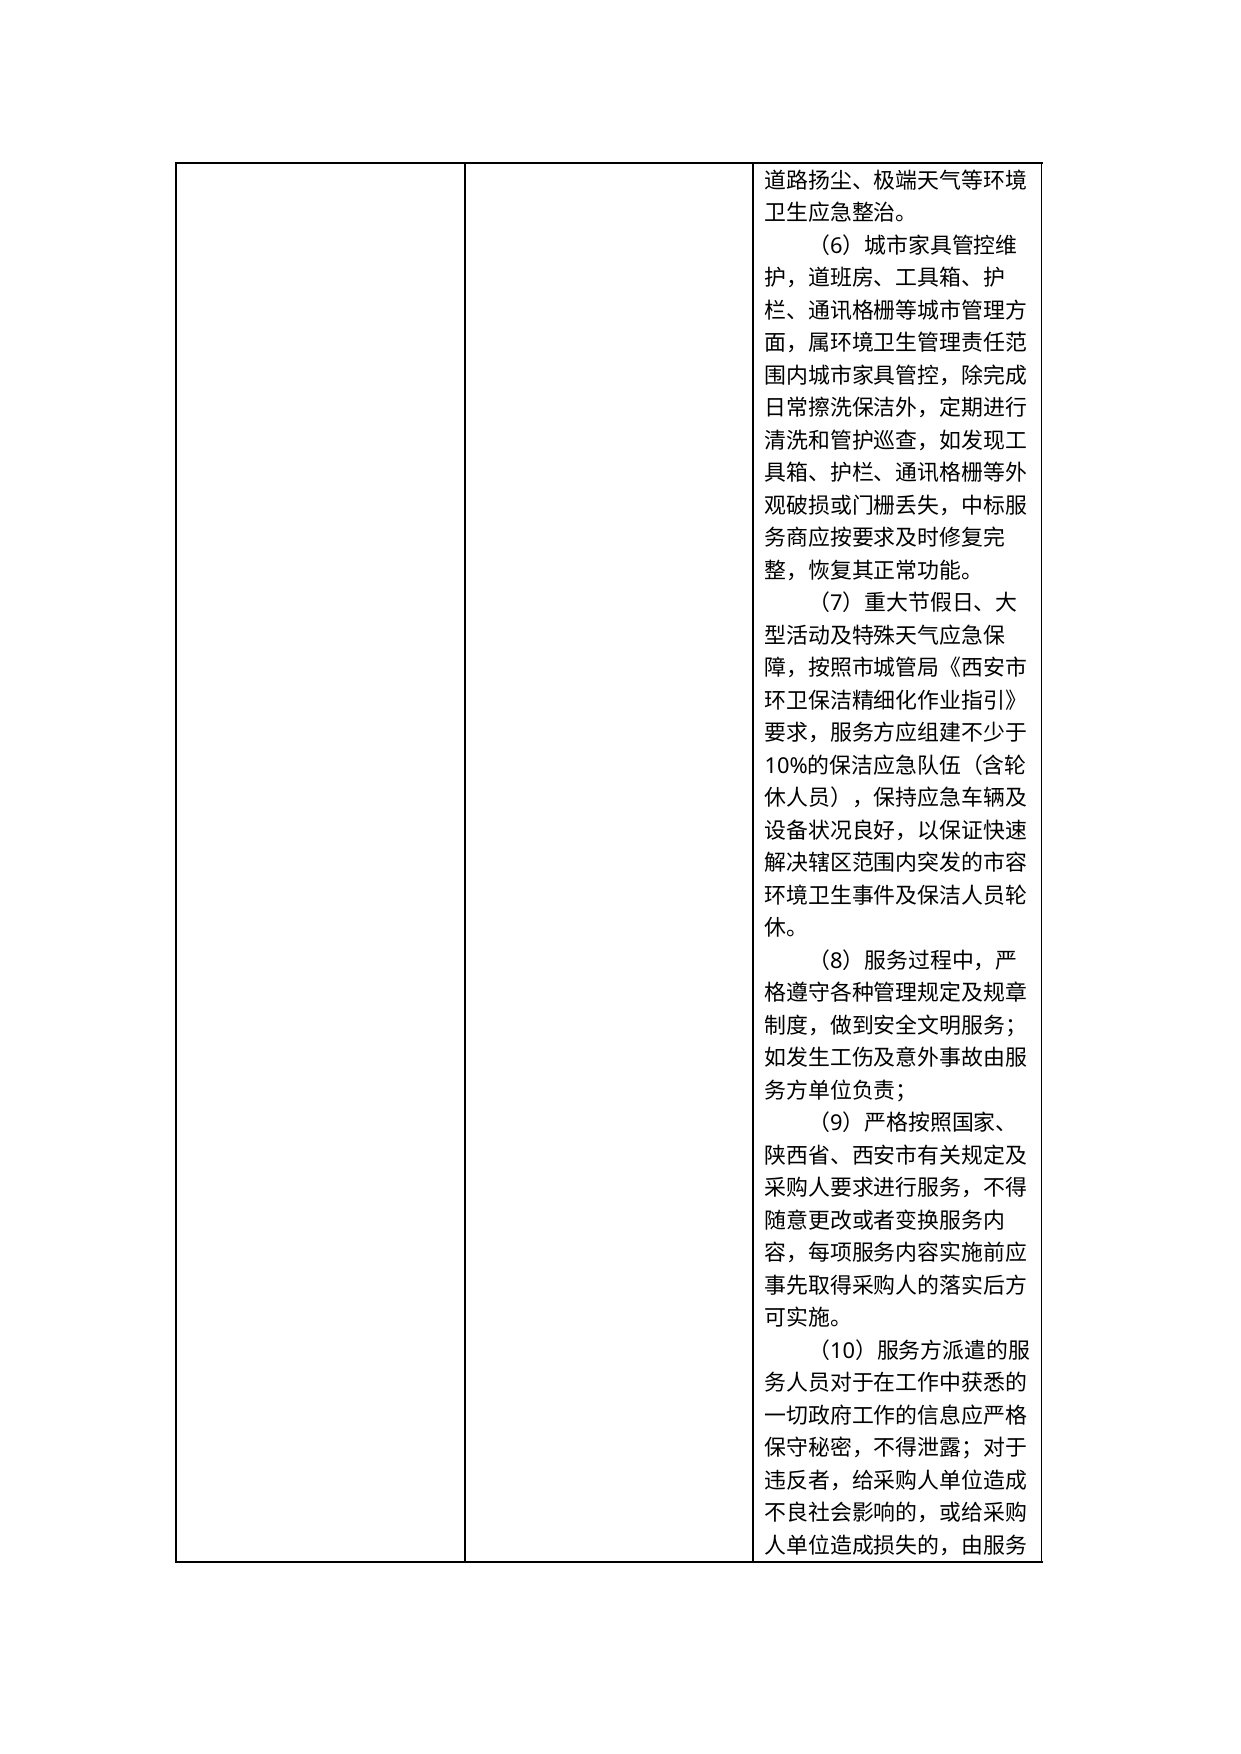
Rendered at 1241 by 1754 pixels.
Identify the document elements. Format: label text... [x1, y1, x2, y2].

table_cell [754, 164, 1041, 1561]
table_cell [466, 164, 752, 1561]
table_cell 1 [177, 164, 464, 1561]
